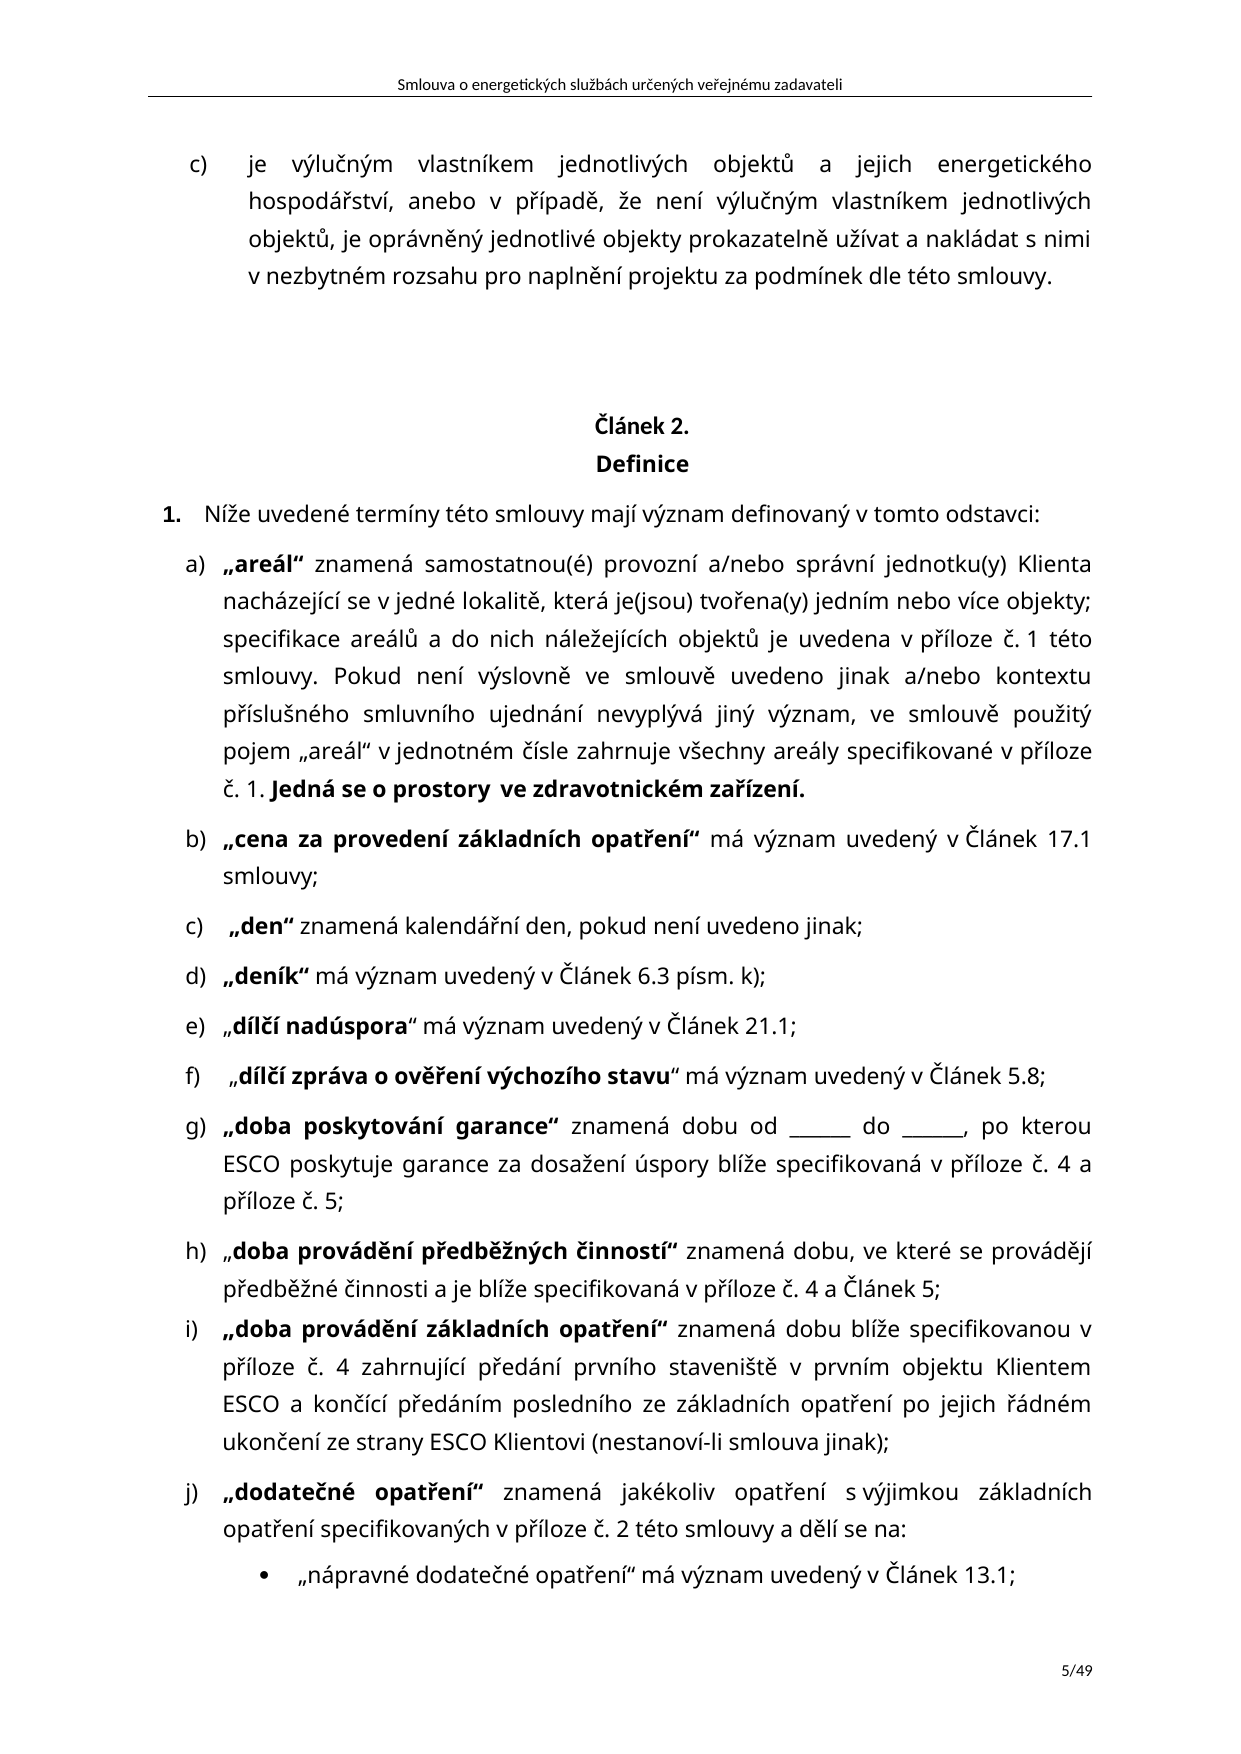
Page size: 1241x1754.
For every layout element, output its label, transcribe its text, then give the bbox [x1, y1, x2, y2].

subtitle „den“ znamená kalendářní den, pokud není uvedeno jinak; [185, 910, 1092, 941]
subtitle „dílčí zpráva o ověření výchozího stavu“ má význam uvedený v Článek 5.8; [185, 1060, 1092, 1091]
subtitle „cena za provedení základních opatření“ má význam uvedený v Článek 17.1 smlouvy; [185, 823, 1092, 891]
subtitle Definice [192, 410, 1092, 479]
subtitle „deník“ má význam uvedený v Článek 6.3 písm. k); [185, 960, 1092, 991]
subtitle „dílčí nadúspora“ má význam uvedený v Článek 21.1; [185, 1010, 1092, 1041]
list „nápravné dodatečné opatření“ má význam uvedený v Článek 13.1; [260, 1557, 1092, 1590]
subtitle „doba provádění předběžných činností“ znamená dobu, ve které se provádějí předběžné činnosti a je blíže specifikovaná v příloze č. 4 a Článek 5; [185, 1235, 1092, 1304]
subtitle Níže uvedené termíny této smlouvy mají význam definovaný v tomto odstavci: [162, 498, 1092, 529]
subtitle „dodatečné opatření“ znamená jakékoliv opatření s výjimkou základních opatření specifikovaných v příloze č. 2 této smlouvy a dělí se na: [185, 1476, 1092, 1544]
subtitle „doba poskytování garance“ znamená dobu od ______ do ______, po kterou ESCO poskytuje garance za dosažení úspory blíže specifikovaná v příloze č. 4 a příloze č. 5; [185, 1110, 1092, 1216]
subtitle je výlučným vlastníkem jednotlivých objektů a jejich energetického hospodářství, anebo v případě, že není výlučným vlastníkem jednotlivých objektů, je oprávněný jednotlivé objekty prokazatelně užívat a nakládat s nimi v nezbytném rozsahu pro naplnění projektu za podmínek dle této smlouvy. [189, 148, 1092, 291]
list „doba provádění základních opatření“ znamená dobu blíže specifikovanou v příloze č. 4 zahrnující předání prvního staveniště v prvním objektu Klientem ESCO a končící předáním posledního ze základních opatření po jejich řádném ukončení ze strany ESCO Klientovi (nestanoví-li smlouva jinak); [185, 1310, 1092, 1457]
subtitle „areál“ znamená samostatnou(é) provozní a/nebo správní jednotku(y) Klienta nacházející se v jedné lokalitě, která je(jsou) tvořena(y) jedním nebo více objekty; specifikace areálů a do nich náležejících objektů je uvedena v příloze č. 1 této smlouvy. Pokud není výslovně ve smlouvě uvedeno jinak a/nebo kontextu příslušného smluvního ujednání nevyplývá jiný význam, ve smlouvě použitý pojem „areál“ v jednotném čísle zahrnuje všechny areály specifikované v příloze č. 1. Jedná se o prostory ve zdravotnickém zařízení. [185, 548, 1092, 804]
